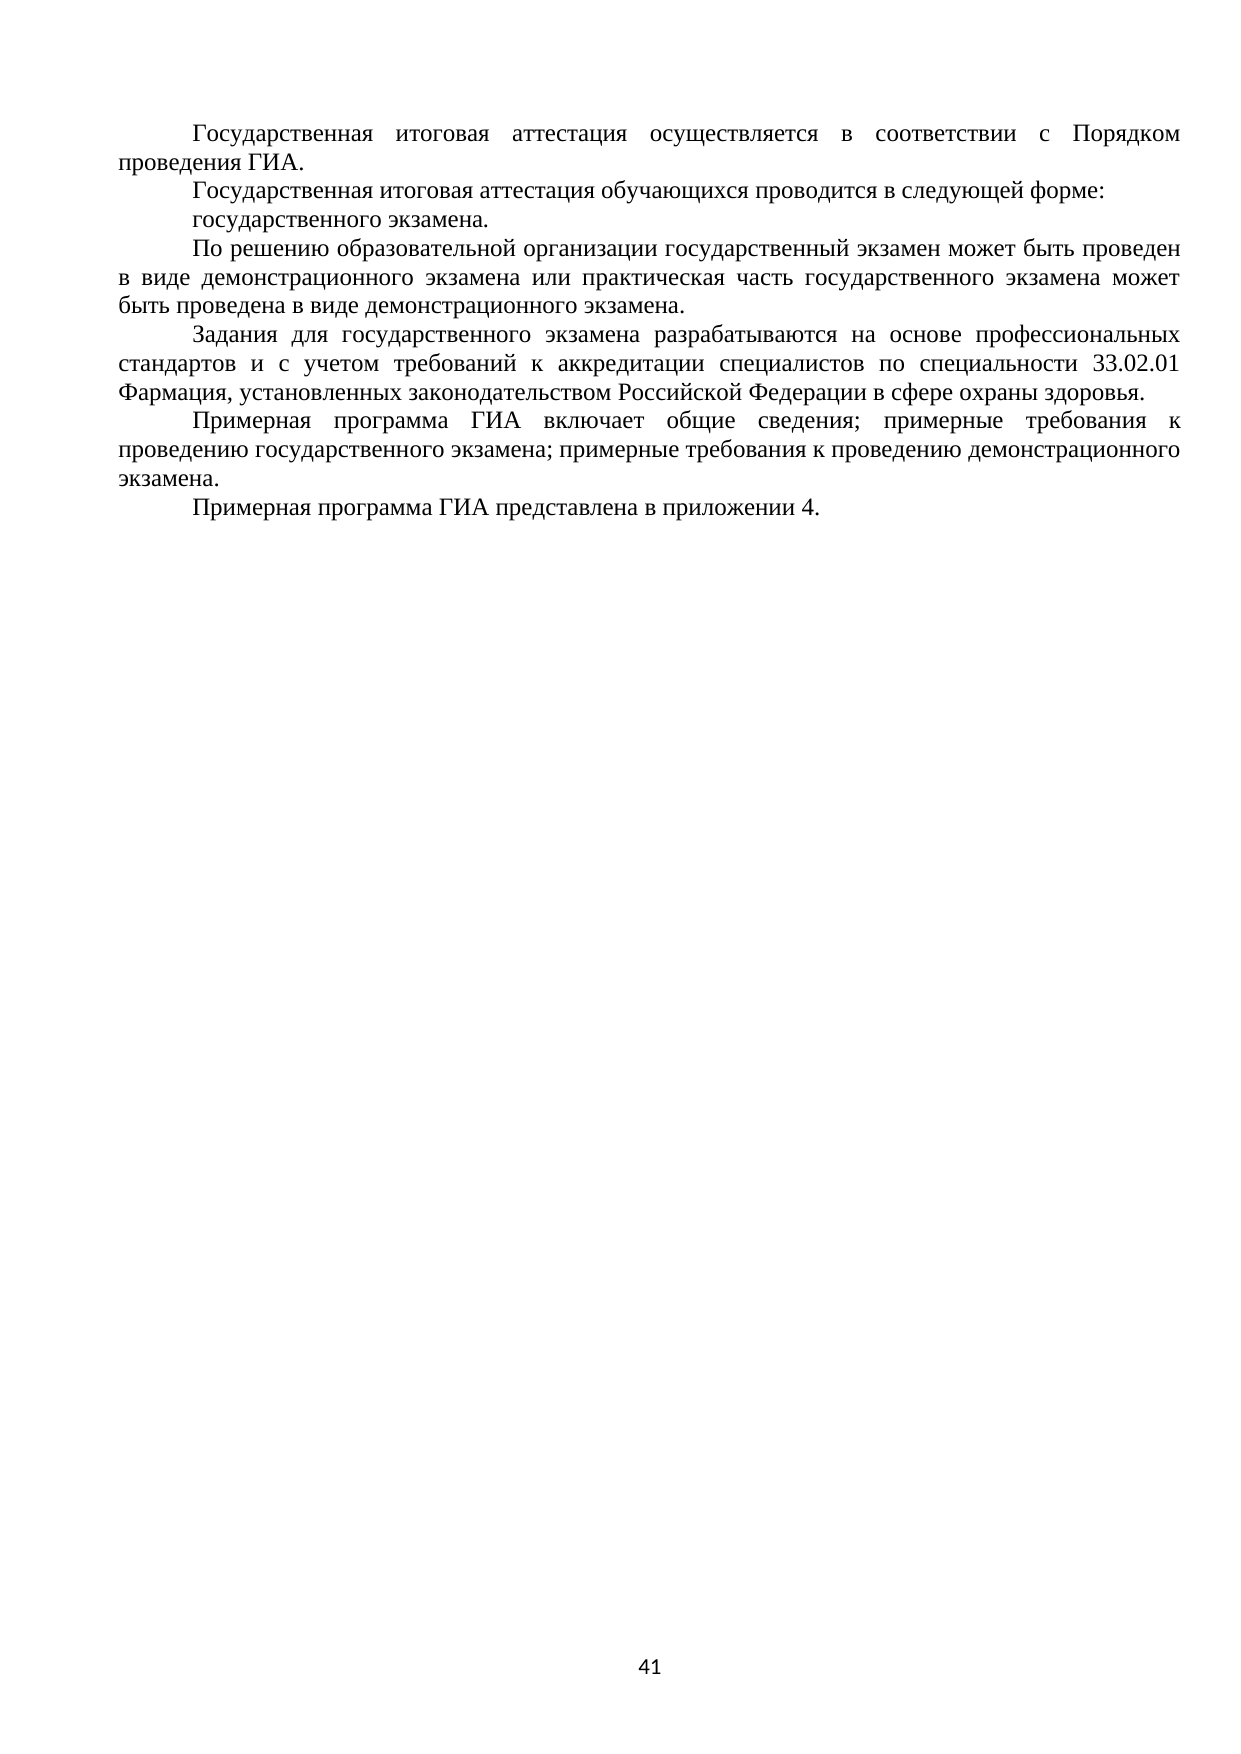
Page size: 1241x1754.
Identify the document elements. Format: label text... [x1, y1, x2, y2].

text По решению образовательной организации государственный экзамен может быть проведен в виде демонстрационного экзамена или практическая часть государственного экзамена может быть проведена в виде демонстрационного экзамена. [118, 233, 1181, 319]
text Государственная итоговая аттестация осуществляется в соответствии с Порядком проведения ГИА. [118, 118, 1181, 176]
text Государственная итоговая аттестация обучающихся проводится в следующей форме: [118, 176, 1181, 204]
text государственного экзамена. [118, 204, 1181, 233]
text Примерная программа ГИА включает общие сведения; примерные требования к проведению государственного экзамена; примерные требования к проведению демонстрационного экзамена. [118, 406, 1181, 492]
text Задания для государственного экзамена разрабатываются на основе профессиональных стандартов и с учетом требований к аккредитации специалистов по специальности 33.02.01 Фармация, установленных законодательством Российской Федерации в сфере охраны здоровья. [118, 319, 1181, 406]
text Примерная программа ГИА представлена в приложении 4. [118, 492, 1181, 521]
